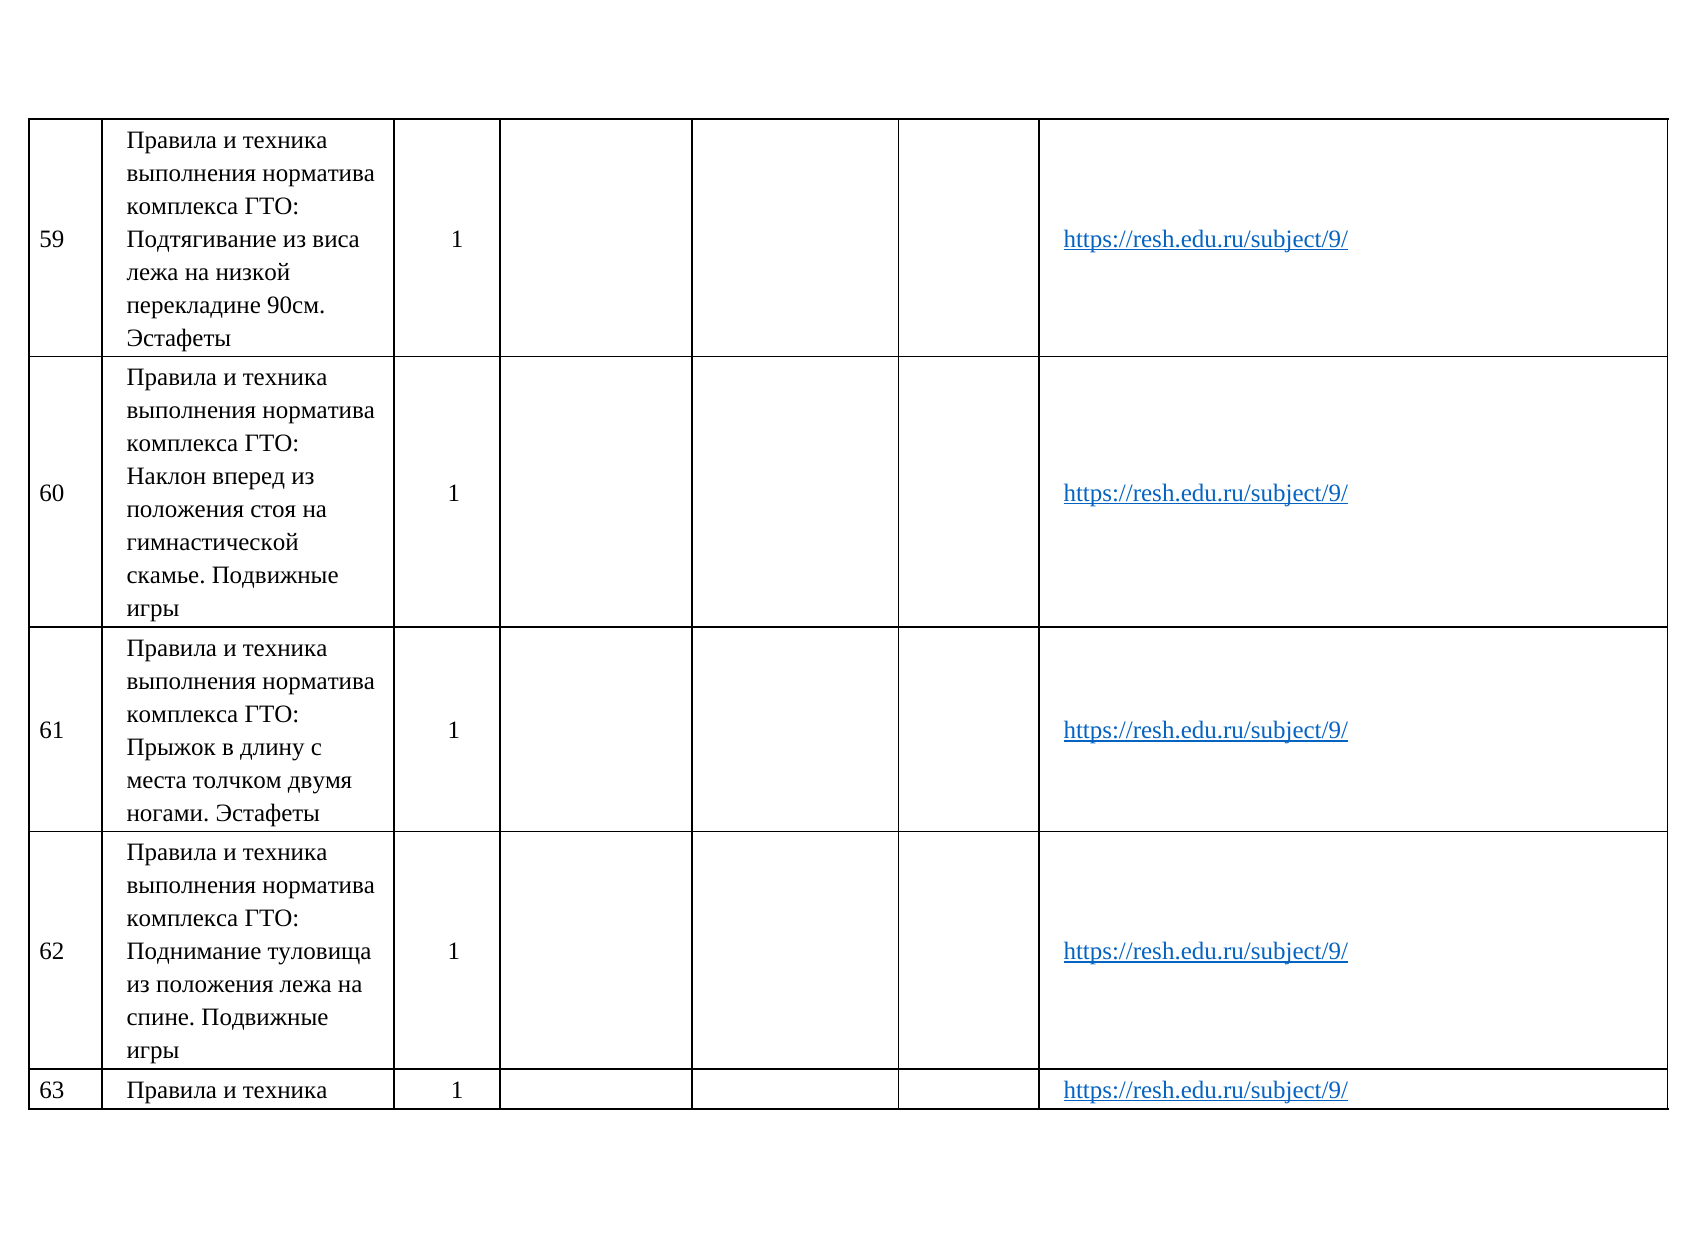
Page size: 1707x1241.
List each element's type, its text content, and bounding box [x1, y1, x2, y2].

table_cell [899, 628, 1038, 831]
table_cell [501, 120, 691, 356]
table_cell Правила и техника выполнения норматива комплекса ГТО: Прыжок в длину с места толчком двумя ногами. Эстафеты [103, 628, 393, 831]
table_cell 61 [30, 628, 101, 831]
table_cell [693, 628, 898, 831]
table_cell [501, 628, 691, 831]
table_cell Правила и техника выполнения норматива комплекса ГТО: Наклон вперед из положения стоя на гимнастической скамье. Подвижные игры [103, 357, 393, 626]
table_cell https://resh.edu.ru/subject/9/ [1040, 357, 1667, 626]
table_cell [899, 357, 1038, 626]
table_cell https://resh.edu.ru/subject/9/ [1040, 832, 1667, 1068]
table_cell [899, 832, 1038, 1068]
table_cell https://resh.edu.ru/subject/9/ [1040, 628, 1667, 831]
table_cell 1 [395, 628, 499, 831]
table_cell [1040, 120, 1667, 356]
table_cell [693, 832, 898, 1068]
table_cell 60 [30, 357, 101, 626]
table_cell 1 [395, 120, 499, 356]
table_cell Правила и техника выполнения норматива комплекса ГТО: Подтягивание из виса лежа на низкой перекладине 90см. Эстафеты [103, 120, 393, 356]
table_cell 1 [395, 1070, 499, 1108]
table_cell 1 [395, 357, 499, 626]
table_cell [501, 357, 691, 626]
table_cell [693, 1070, 898, 1108]
table_cell [899, 1070, 1038, 1108]
table_cell [693, 120, 898, 356]
table_cell [501, 1070, 691, 1108]
table_cell 59 [30, 120, 101, 356]
table_cell [899, 120, 1038, 356]
table_cell 62 [30, 832, 101, 1068]
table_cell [103, 1070, 393, 1108]
table_cell [693, 357, 898, 626]
table_cell 63 [30, 1070, 101, 1108]
table_cell [501, 832, 691, 1068]
table_cell 1 [395, 832, 499, 1068]
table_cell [1040, 1070, 1667, 1108]
table_cell Правила и техника выполнения норматива комплекса ГТО: Поднимание туловища из положения лежа на спине. Подвижные игры [103, 832, 393, 1068]
